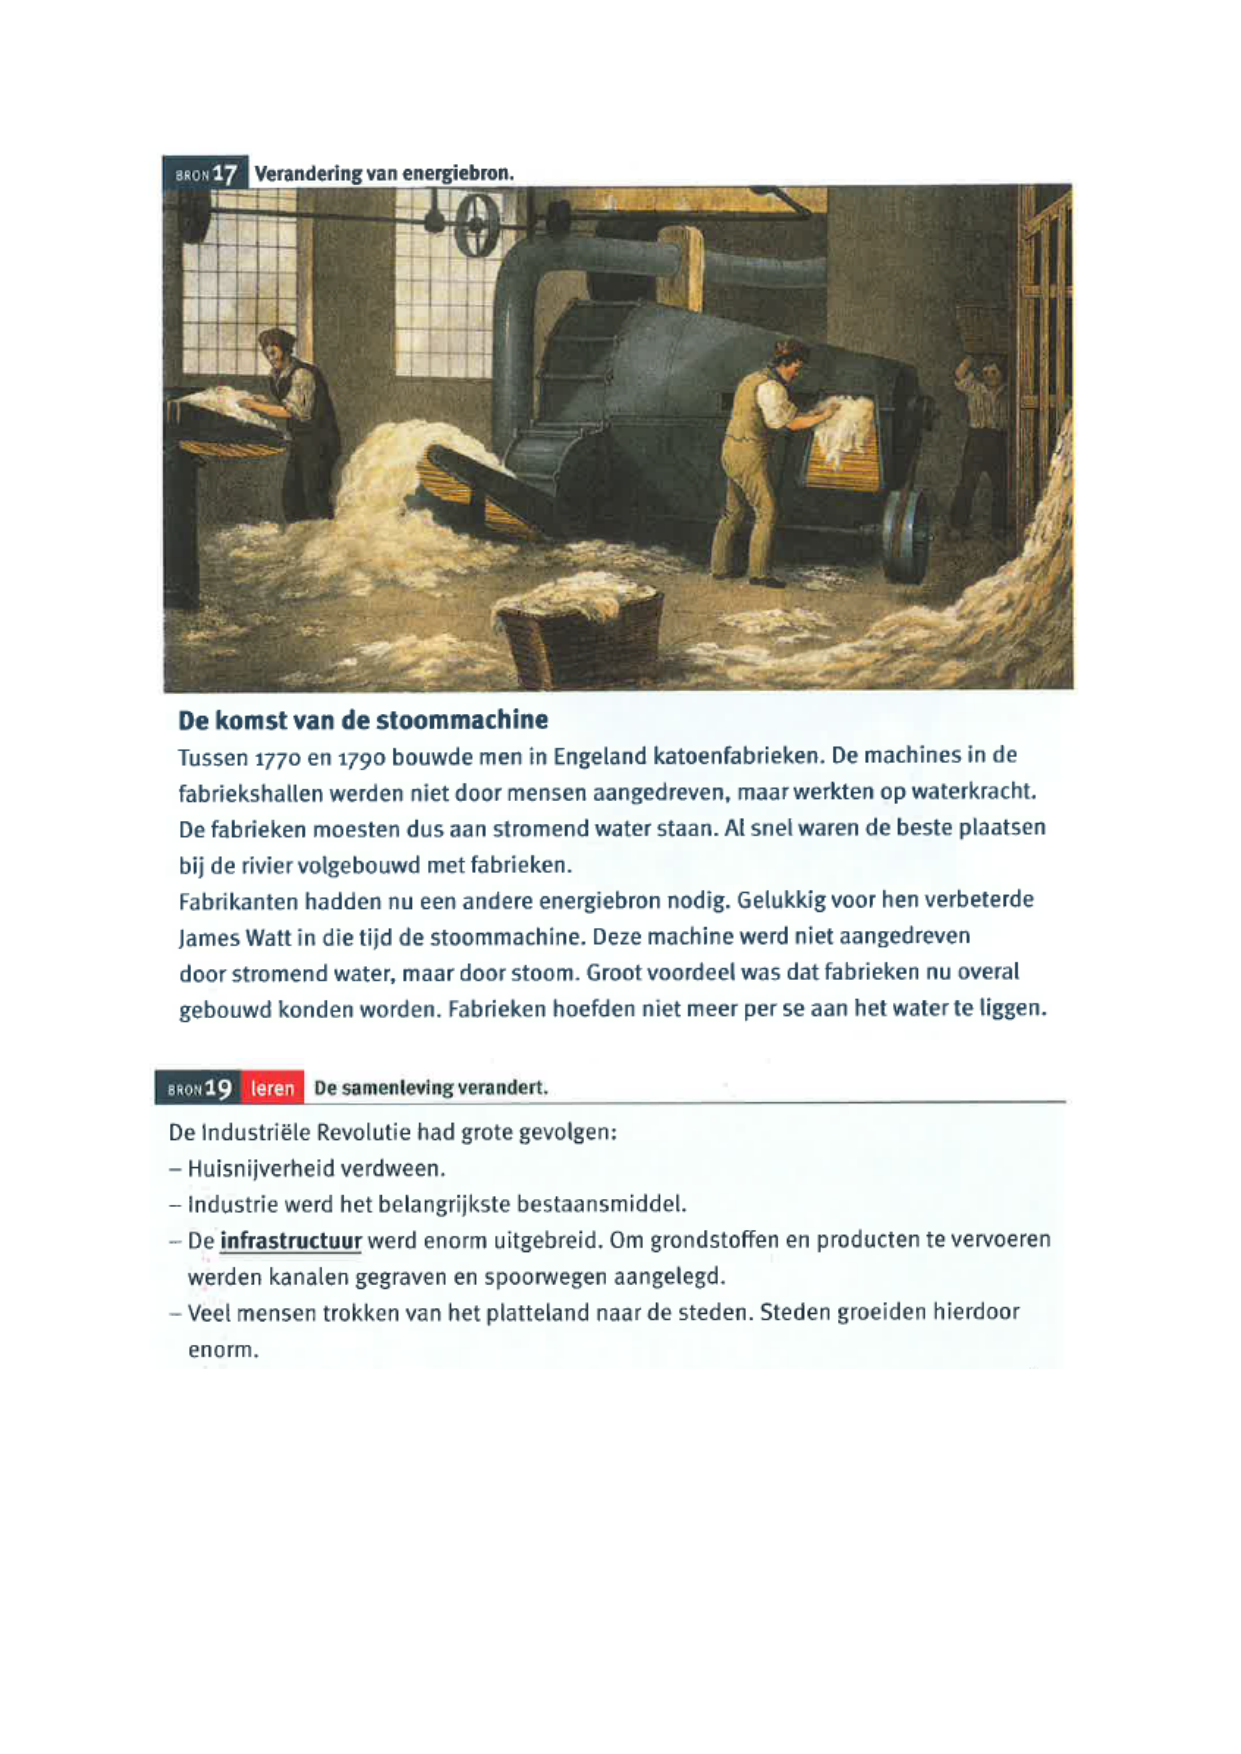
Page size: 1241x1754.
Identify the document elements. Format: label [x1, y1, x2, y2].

picture [147, 147, 1093, 1040]
picture [147, 1058, 1093, 1369]
